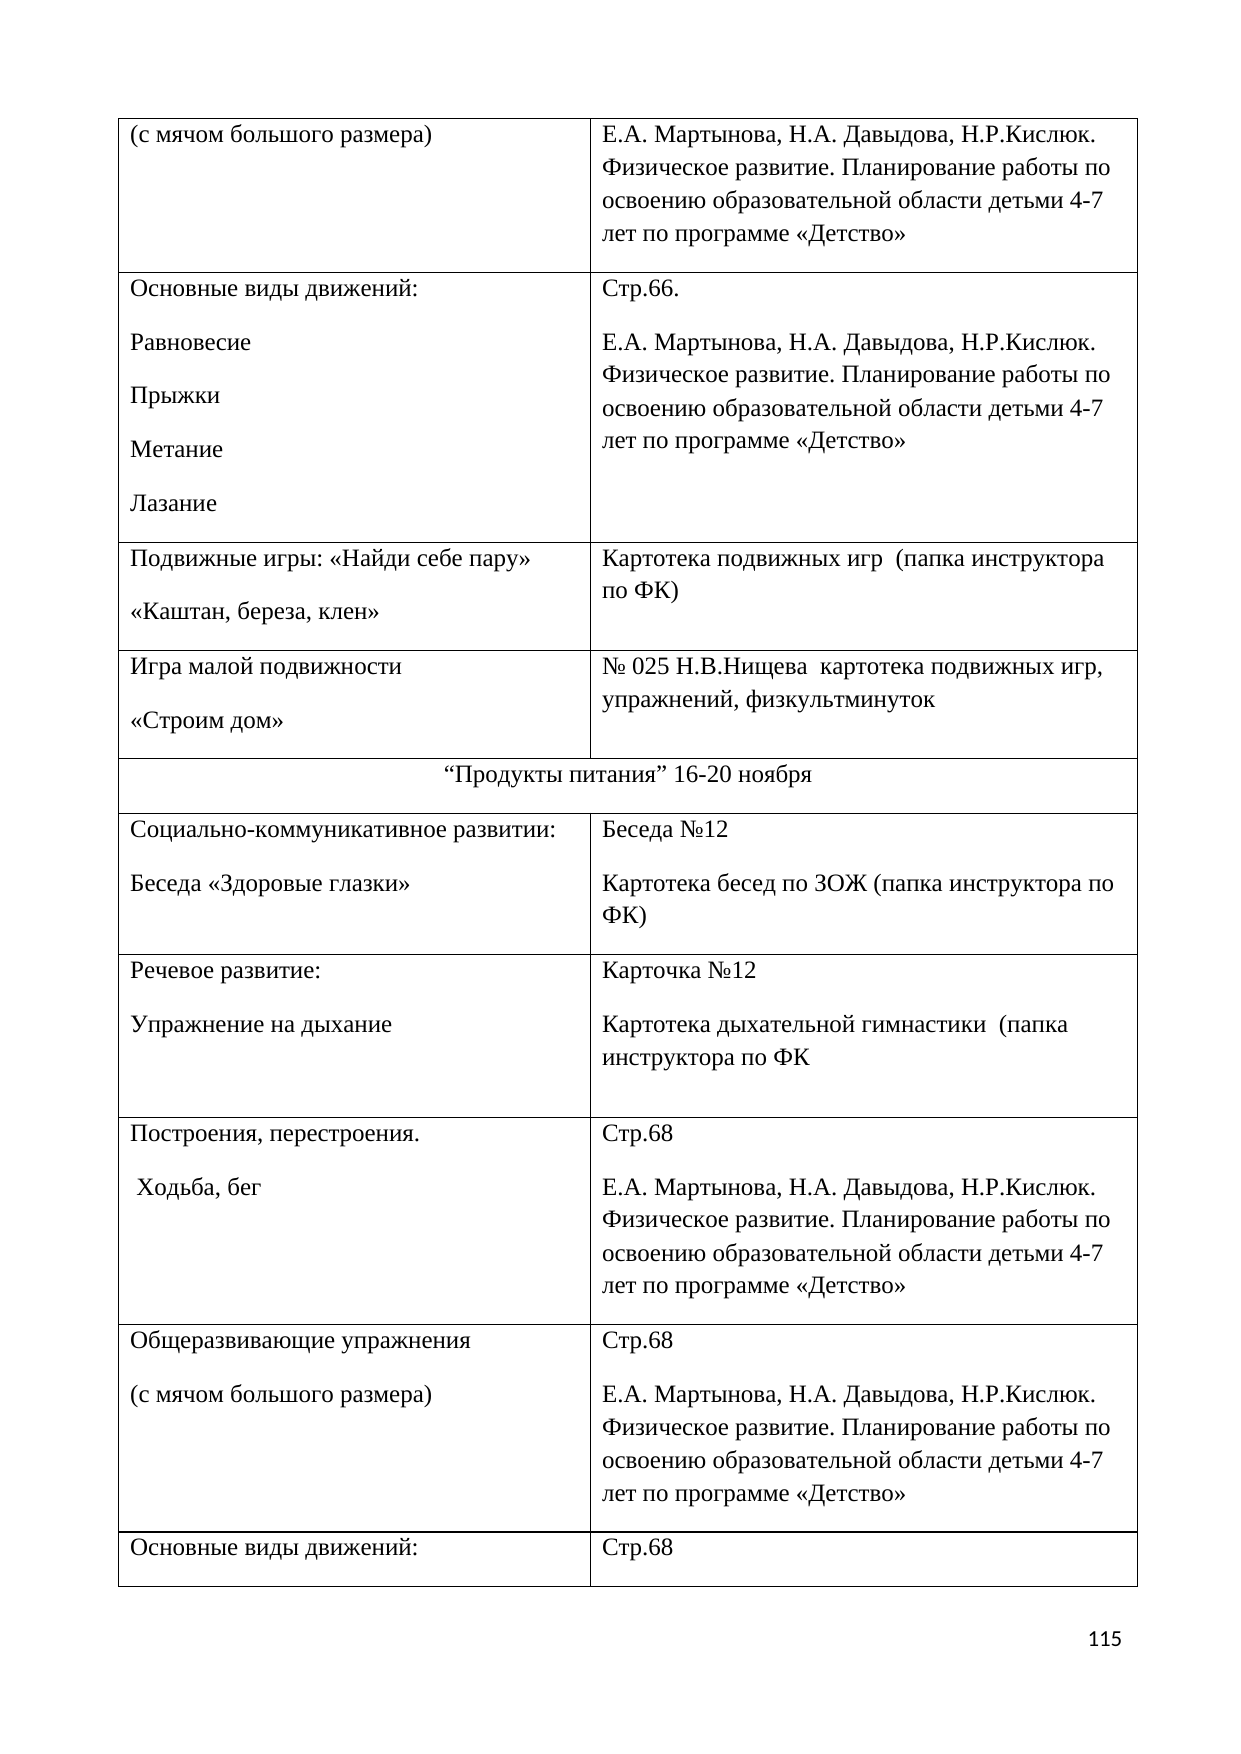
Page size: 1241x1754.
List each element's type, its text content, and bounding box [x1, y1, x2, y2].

table_cell Основные виды движений: Равновесие Прыжки Метание Лазание [119, 273, 590, 542]
table_cell Социально-коммуникативное развитии: Беседа «Здоровые глазки» [119, 814, 590, 954]
table_cell Речевое развитие: Упражнение на дыхание [119, 955, 590, 1117]
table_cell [591, 1533, 1137, 1586]
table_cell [119, 1533, 590, 1586]
table_cell Карточка №12 Картотека дыхательной гимнастики (папка инструктора по ФК [591, 955, 1137, 1117]
table_cell Построения, перестроения. Ходьба, бег [119, 1118, 590, 1324]
table_cell № 025 Н.В.Нищева картотека подвижных игр, упражнений, физкультминуток [591, 651, 1137, 758]
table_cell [591, 119, 1137, 272]
table_cell Общеразвивающие упражнения (с мячом большого размера) [119, 1325, 590, 1531]
table_cell Картотека подвижных игр (папка инструктора по ФК) [591, 543, 1137, 650]
table_cell Игра малой подвижности «Строим дом» [119, 651, 590, 758]
table_cell Подвижные игры: «Найди себе пару» «Каштан, береза, клен» [119, 543, 590, 650]
table_cell Беседа №12 Картотека бесед по ЗОЖ (папка инструктора по ФК) [591, 814, 1137, 954]
table_cell “Продукты питания” 16-20 ноября [119, 759, 1137, 813]
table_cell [119, 119, 590, 272]
